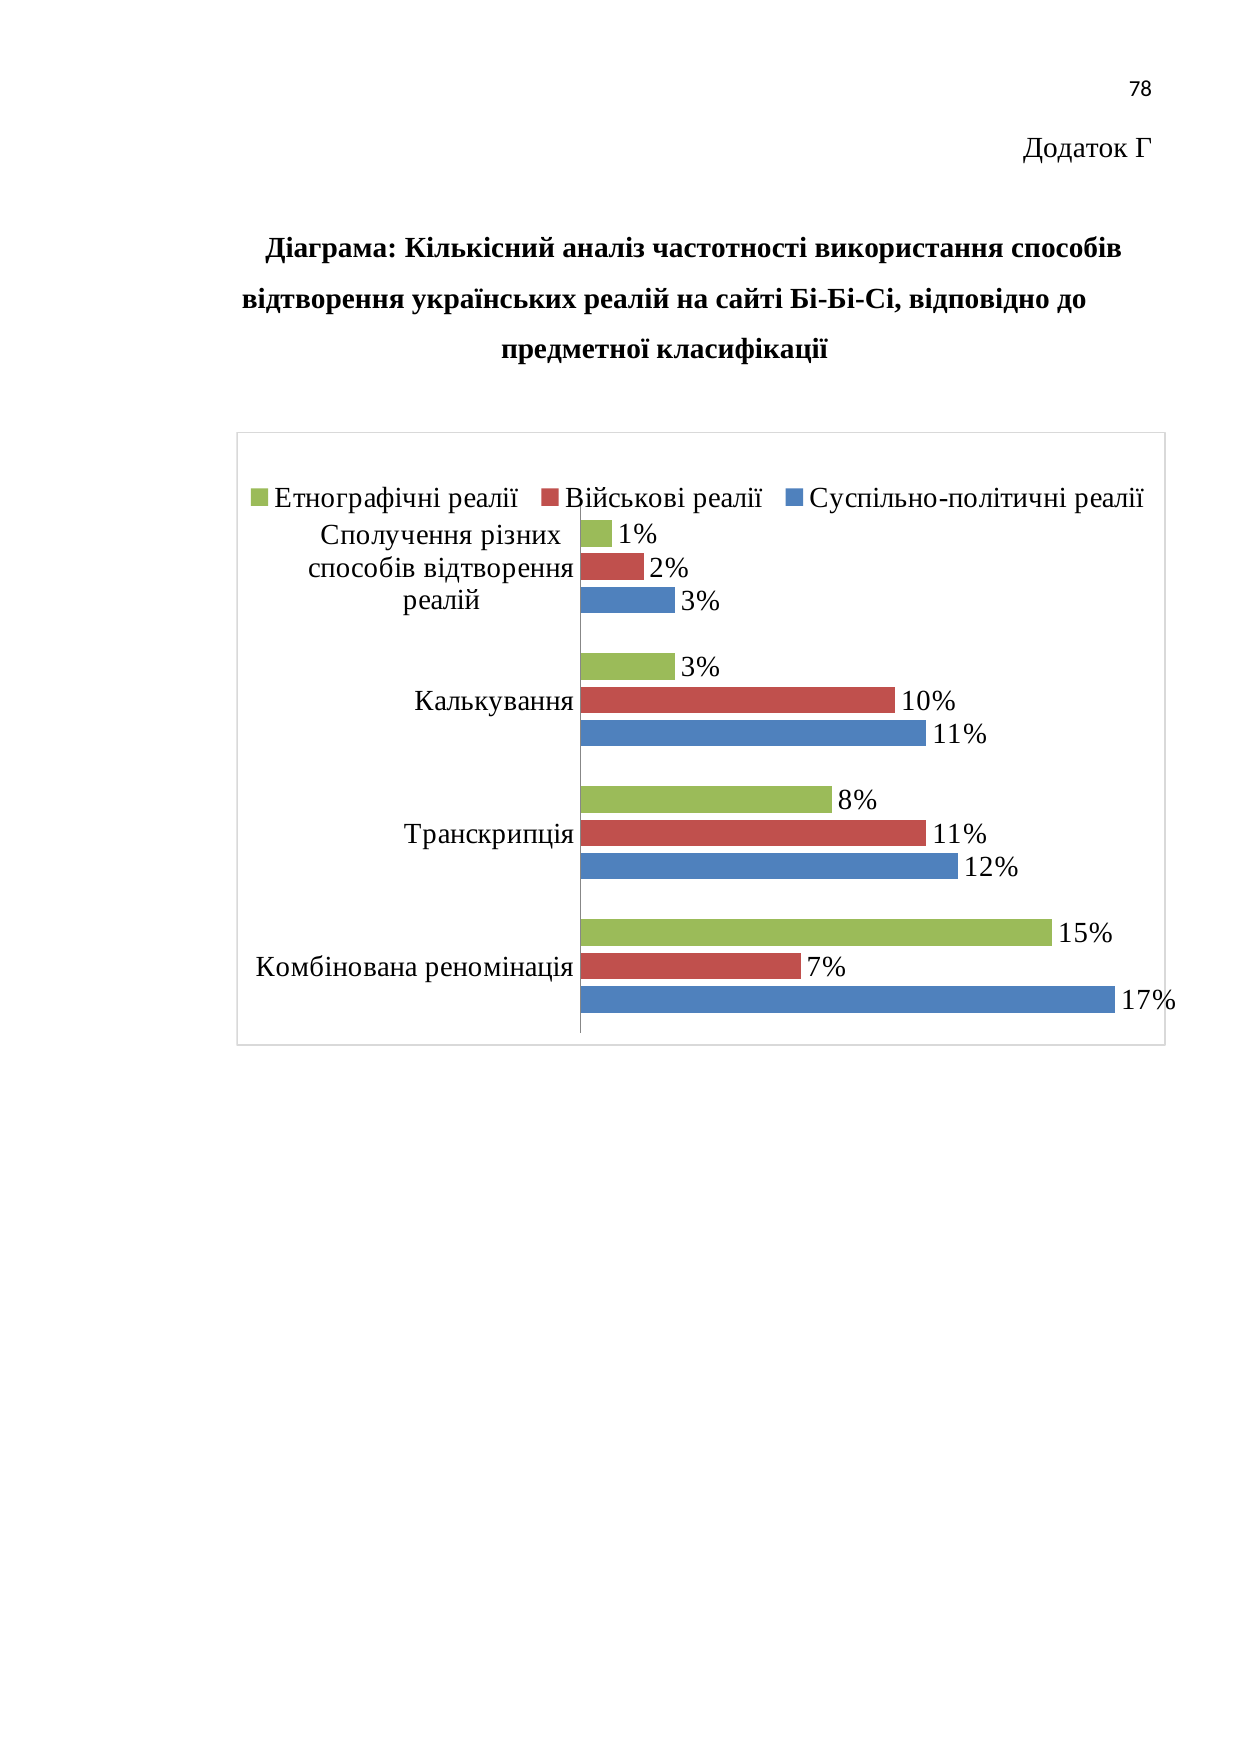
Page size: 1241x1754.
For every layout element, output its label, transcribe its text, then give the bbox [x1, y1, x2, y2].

text Діаграма: Кількісний аналіз частотності використання способів відтворення українських реалій на сайті Бі-Бі-Сі, відповідно до предметної класифікації [177, 231, 1152, 365]
text Додаток Г [177, 130, 1152, 163]
